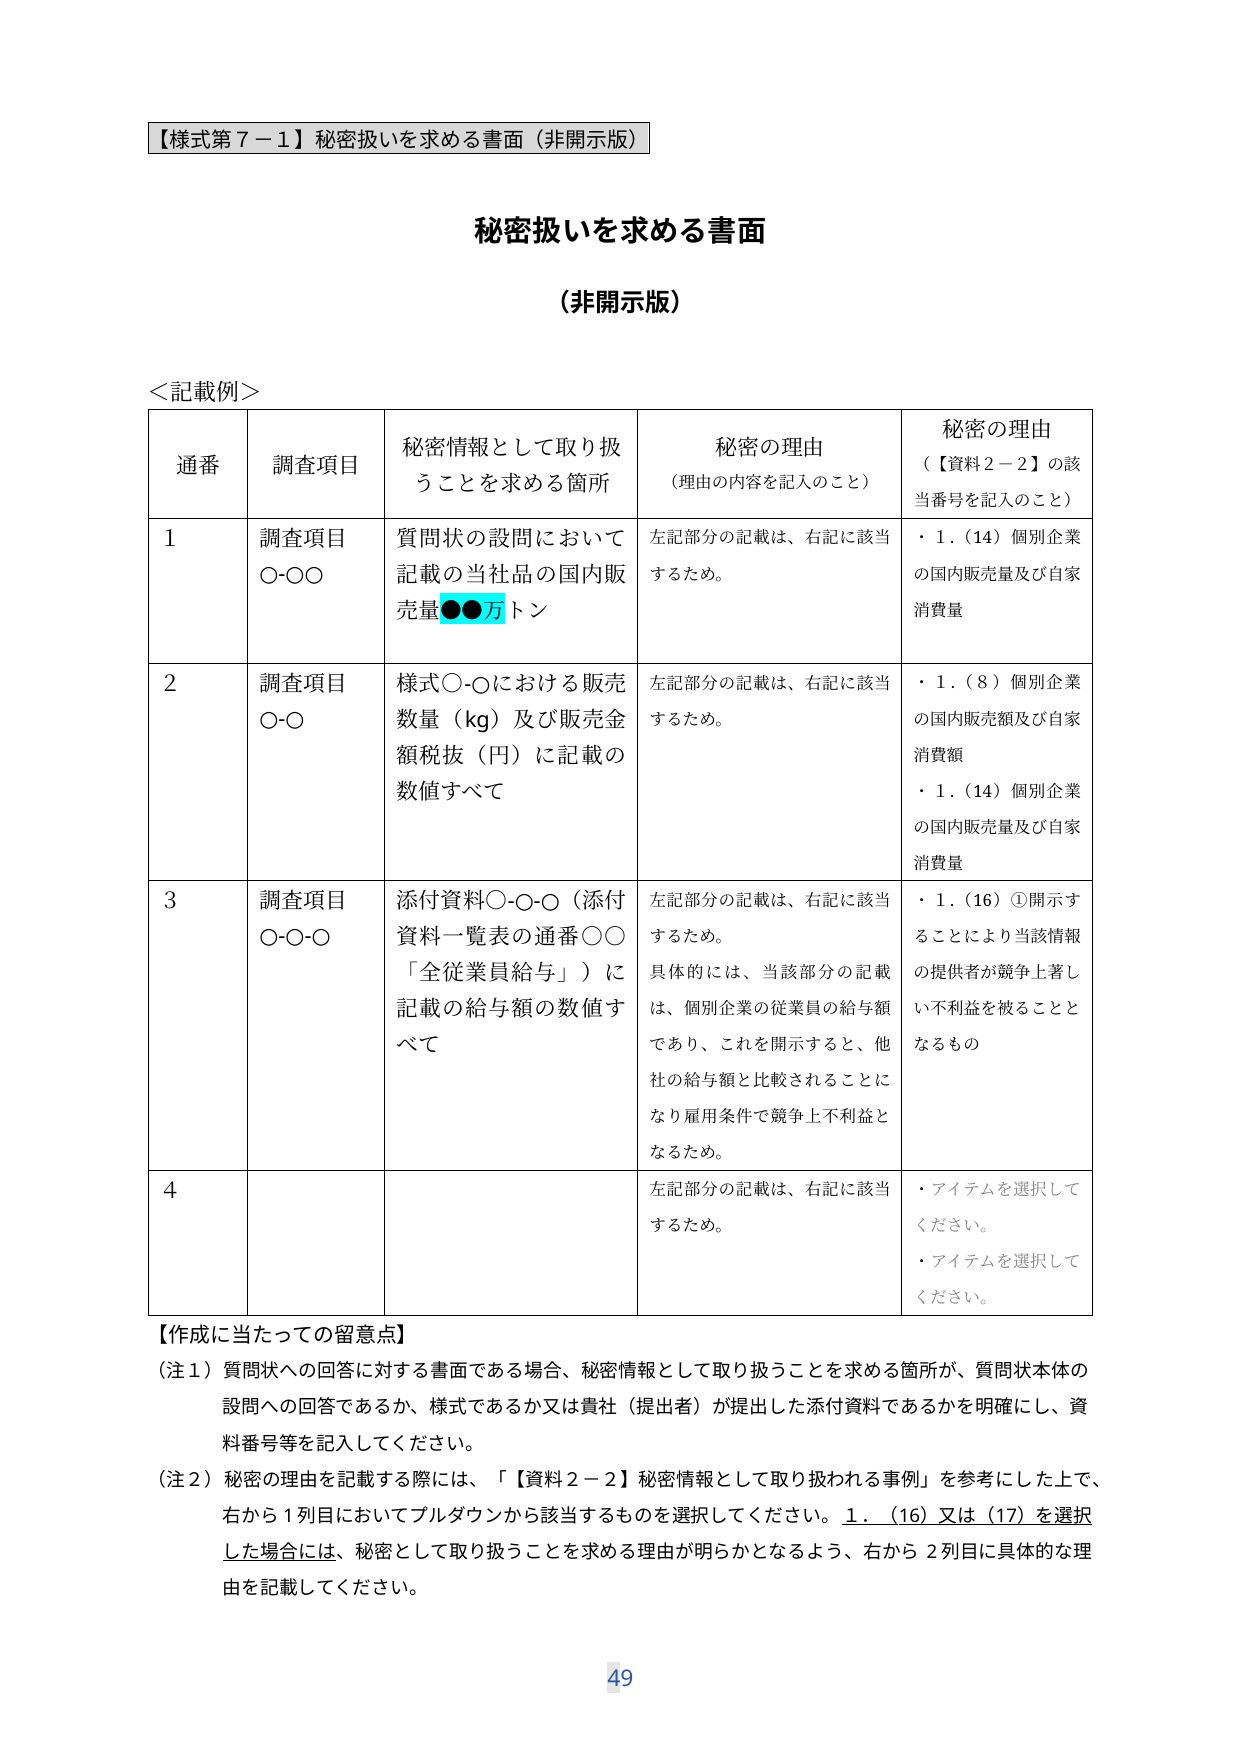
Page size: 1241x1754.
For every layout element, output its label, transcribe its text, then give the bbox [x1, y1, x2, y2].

table_cell ・ [902, 519, 1092, 663]
table_cell ２ [149, 664, 247, 880]
table_header 通番 [149, 410, 247, 518]
list （注１）質問状への回答に対する書面である場合、秘密情報として取り扱うことを求める箇所が、質問状本体の設問への回答であるか、様式であるか又は貴社（提出者）が提出した添付資料であるかを明確にし、資料番号等を記入してください。 [148, 1352, 1092, 1460]
table_cell 左記部分の記載は、右記に該当するため。 具体的には、当該部分の記載は、個別企業の従業員の給与額であり、これを開示すると、他社の給与額と比較されることになり雇用条件で競争上不利益となるため。 [638, 881, 901, 1169]
table_cell 添付資料○-○-○（添付資料一覧表の通番○○「全従業員給与」）に記載の給与額の数値すべて [385, 881, 637, 1169]
table_cell ・ [902, 881, 1092, 1169]
table_cell 左記部分の記載は、右記に該当するため。 [638, 1171, 901, 1315]
text ＜記載例＞ [148, 372, 1092, 408]
table_cell 質問状の設問において記載の当社品の国内販売量●●万トン [385, 519, 637, 663]
table_cell 調査項目 ○-○-○ [248, 881, 384, 1169]
table_cell ４ [149, 1171, 247, 1315]
table_header 調査項目 [248, 410, 384, 518]
table_cell ・ ・ [902, 1171, 1092, 1315]
text 【作成に当たっての留意点】 [148, 1316, 1092, 1352]
table_header 秘密情報として取り扱うことを求める箇所 [385, 410, 637, 518]
table_cell ３ [149, 881, 247, 1169]
table_cell ・ ・ [902, 664, 1092, 880]
text （非開示版） [148, 264, 1092, 336]
table_header 秘密の理由 （【資料２－２】の該当番号を記入のこと） [902, 410, 1092, 518]
table_cell 様式○-○における販売数量（kg）及び販売金額税抜（円）に記載の数値すべて [385, 664, 637, 880]
table_cell 調査項目 ○-○ [248, 664, 384, 880]
table_cell 左記部分の記載は、右記に該当するため。 [638, 664, 901, 880]
text 秘密扱いを求める書面 [148, 192, 1092, 264]
table_cell 調査項目 ○-○○ [248, 519, 384, 663]
table_header 秘密の理由 （理由の内容を記入のこと） [638, 410, 901, 518]
table_cell [248, 1171, 384, 1315]
table_cell １ [149, 519, 247, 663]
list （注２）秘密の理由を記載する際には、「【資料２－２】秘密情報として取り扱われる事例」を参考にした上で、右から1列目においてプルダウンから該当するものを選択してください。１．（16）又は（17）を選択した場合には、秘密として取り扱うことを求める理由が明らかとなるよう、右から2列目に具体的な理由を記載してください。 [148, 1460, 1092, 1604]
table_cell 左記部分の記載は、右記に該当するため。 [638, 519, 901, 663]
text 【様式第７－１】秘密扱いを求める書面（非開示版） [148, 120, 1092, 156]
table_cell [385, 1171, 637, 1315]
